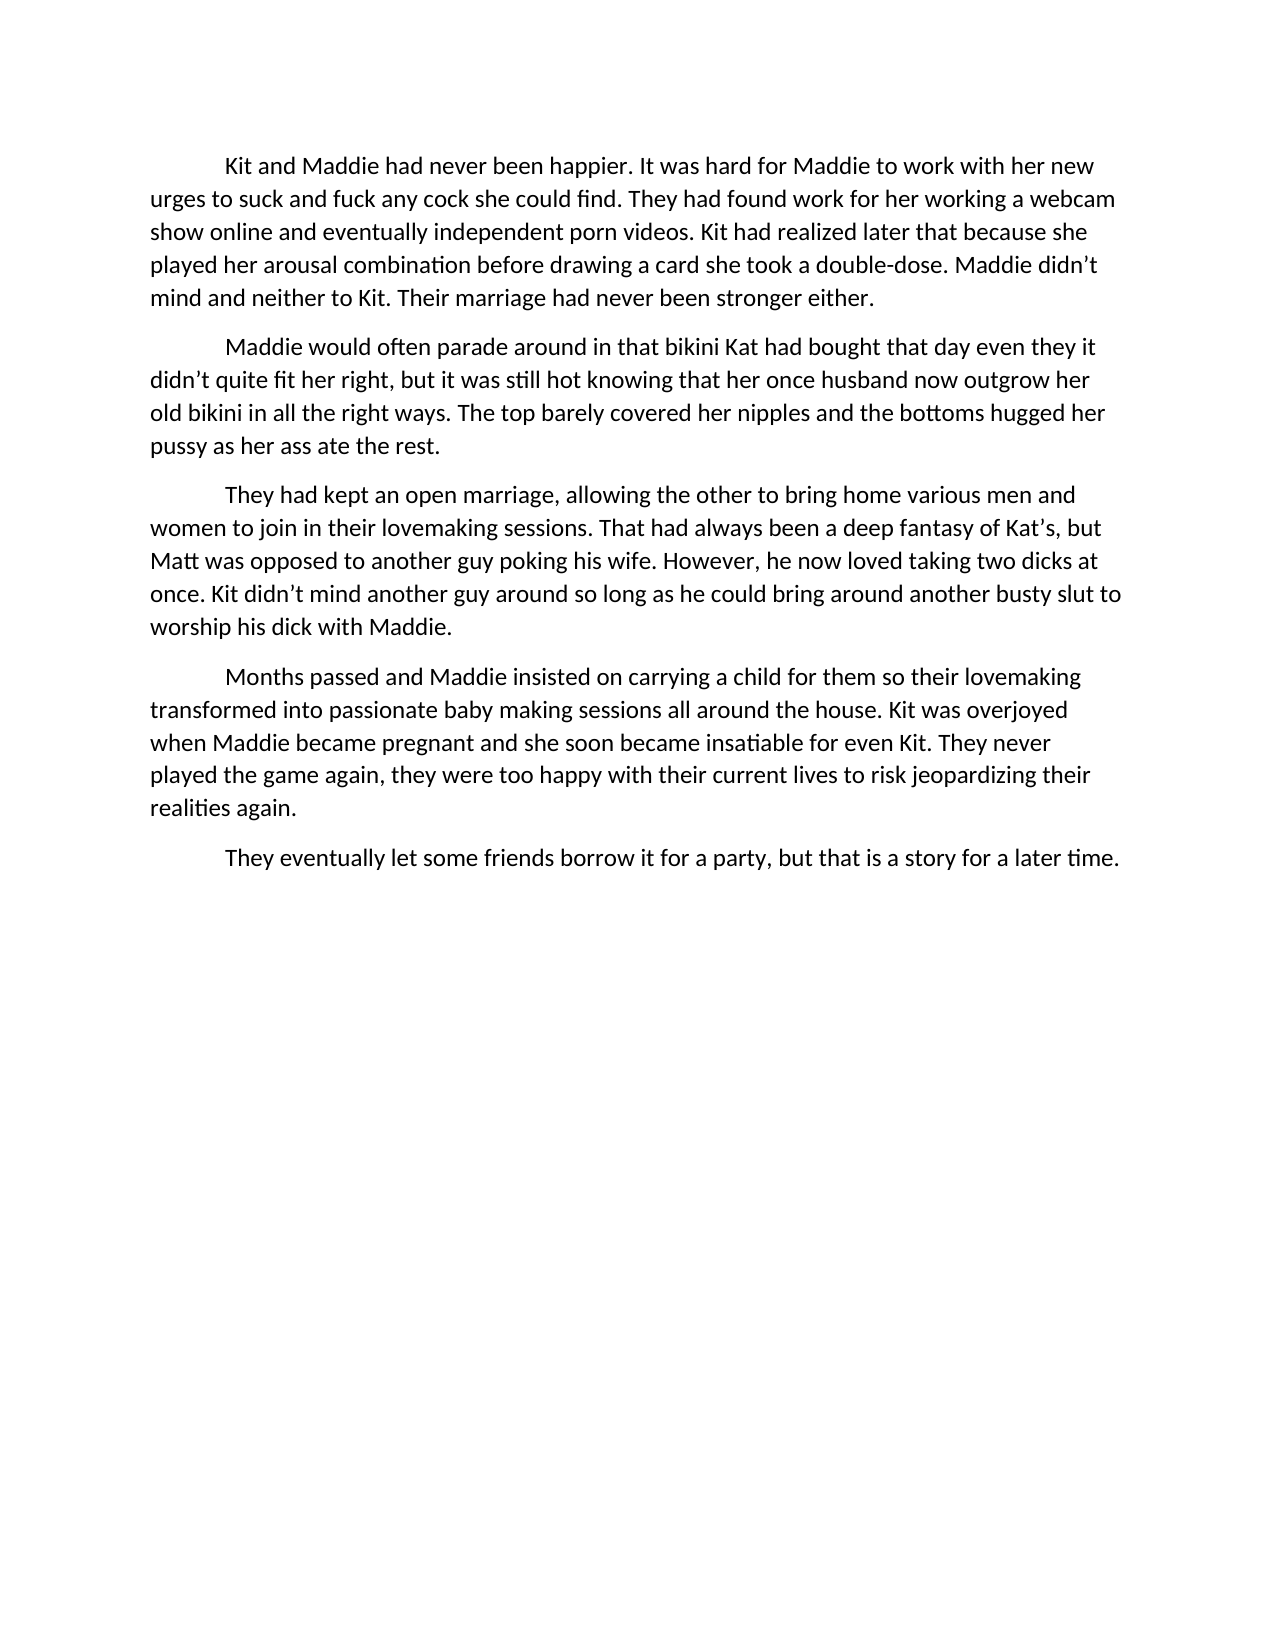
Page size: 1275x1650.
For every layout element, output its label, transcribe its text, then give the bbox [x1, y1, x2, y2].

text Kit and Maddie had never been happier. It was hard for Maddie to work with her new urges to suck and fuck any cock she could find. They had found work for her working a webcam show online and eventually independent porn videos. Kit had realized later that because she played her arousal combination before drawing a card she took a double-dose. Maddie didn’t mind and neither to Kit. Their marriage had never been stronger either. [150, 150, 1125, 312]
text They had kept an open marriage, allowing the other to bring home various men and women to join in their lovemaking sessions. That had always been a deep fantasy of Kat’s, but Matt was opposed to another guy poking his wife. However, he now loved taking two dicks at once. Kit didn’t mind another guy around so long as he could bring around another busty slut to worship his dick with Maddie. [150, 479, 1125, 642]
text They eventually let some friends borrow it for a party, but that is a story for a later time. [150, 842, 1125, 873]
text Months passed and Maddie insisted on carrying a child for them so their lovemaking transformed into passionate baby making sessions all around the house. Kit was overjoyed when Maddie became pregnant and she soon became insatiable for even Kit. They never played the game again, they were too happy with their current lives to risk jeopardizing their realities again. [150, 661, 1125, 823]
text Maddie would often parade around in that bikini Kat had bought that day even they it didn’t quite fit her right, but it was still hot knowing that her once husband now outgrow her old bikini in all the right ways. The top barely covered her nipples and the bottoms hugged her pussy as her ass ate the rest. [150, 331, 1125, 461]
